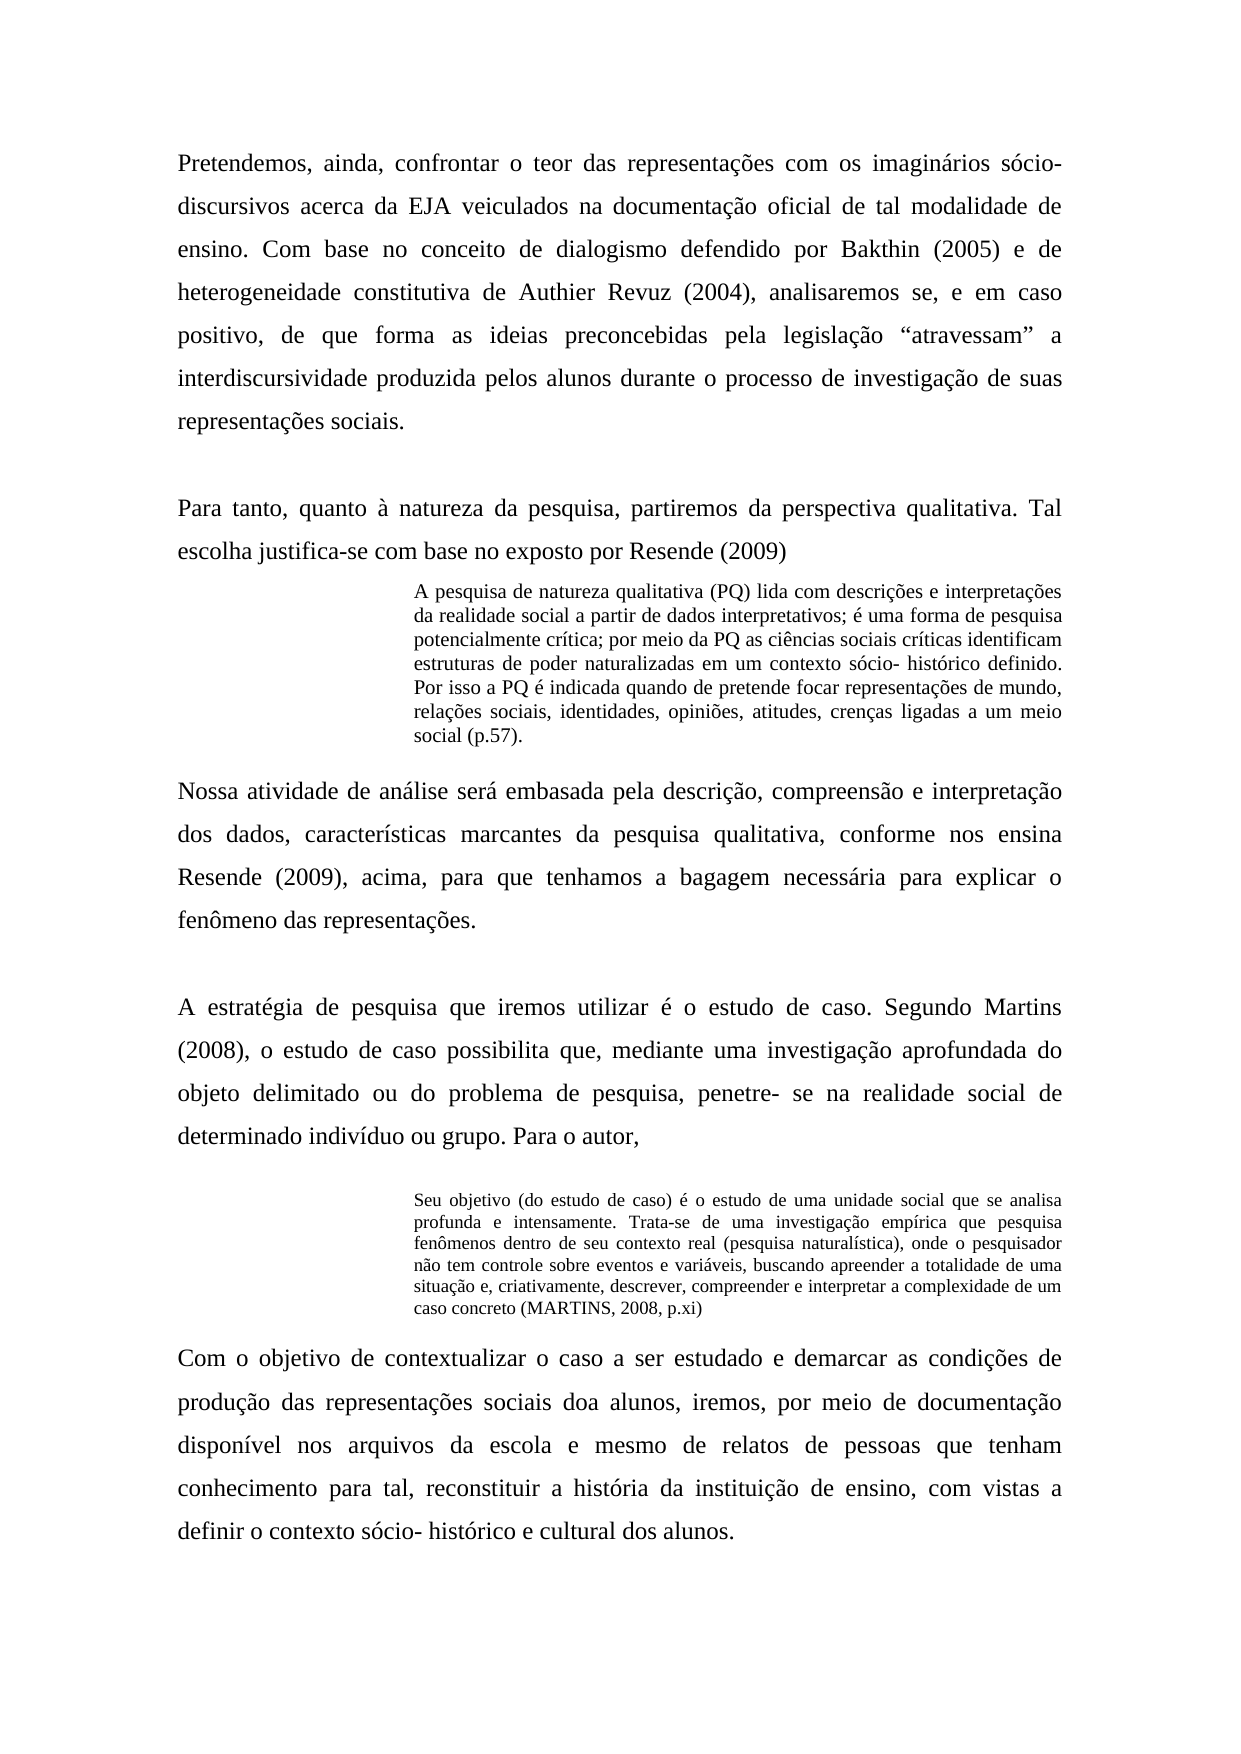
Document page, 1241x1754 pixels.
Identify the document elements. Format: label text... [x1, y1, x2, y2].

list A pesquisa de natureza qualitativa (PQ) lida com descrições e interpretações da realidade social a partir de dados interpretativos; é uma forma de pesquisa potencialmente crítica; por meio da PQ as ciências sociais críticas identificam estruturas de poder naturalizadas em um contexto sócio- histórico definido. Por isso a PQ é indicada quando de pretende focar representações de mundo, relações sociais, identidades, opiniões, atitudes, crenças ligadas a um meio social (p.57). [413, 579, 1063, 747]
list Nossa atividade de análise será embasada pela descrição, compreensão e interpretação dos dados, características marcantes da pesquisa qualitativa, conforme nos ensina Resende (2009), acima, para que tenhamos a bagagem necessária para explicar o fenômeno das representações. [177, 776, 1063, 934]
list A estratégia de pesquisa que iremos utilizar é o estudo de caso. Segundo Martins (2008), o estudo de caso possibilita que, mediante uma investigação aprofundada do objeto delimitado ou do problema de pesquisa, penetre- se na realidade social de determinado indivíduo ou grupo. Para o autor, [177, 992, 1063, 1150]
list Seu objetivo (do estudo de caso) é o estudo de uma unidade social que se analisa profunda e intensamente. Trata-se de uma investigação empírica que pesquisa fenômenos dentro de seu contexto real (pesquisa naturalística), onde o pesquisador não tem controle sobre eventos e variáveis, buscando apreender a totalidade de uma situação e, criativamente, descrever, compreender e interpretar a complexidade de um caso concreto (MARTINS, 2008, p.xi) [413, 1189, 1063, 1318]
text Pretendemos, ainda, confrontar o teor das representações com os imaginários sócio- discursivos acerca da EJA veiculados na documentação oficial de tal modalidade de ensino. Com base no conceito de dialogismo defendido por Bakthin (2005) e de heterogeneidade constitutiva de Authier Revuz (2004), analisaremos se, e em caso positivo, de que forma as ideias preconcebidas pela legislação “atravessam” a interdiscursividade produzida pelos alunos durante o processo de investigação de suas representações sociais. [177, 148, 1063, 435]
list Com o objetivo de contextualizar o caso a ser estudado e demarcar as condições de produção das representações sociais doa alunos, iremos, por meio de documentação disponível nos arquivos da escola e mesmo de relatos de pessoas que tenham conhecimento para tal, reconstituir a história da instituição de ensino, com vistas a definir o contexto sócio- histórico e cultural dos alunos. [177, 1343, 1063, 1545]
text Para tanto, quanto à natureza da pesquisa, partiremos da perspectiva qualitativa. Tal escolha justifica-se com base no exposto por Resende (2009) [177, 493, 1063, 564]
